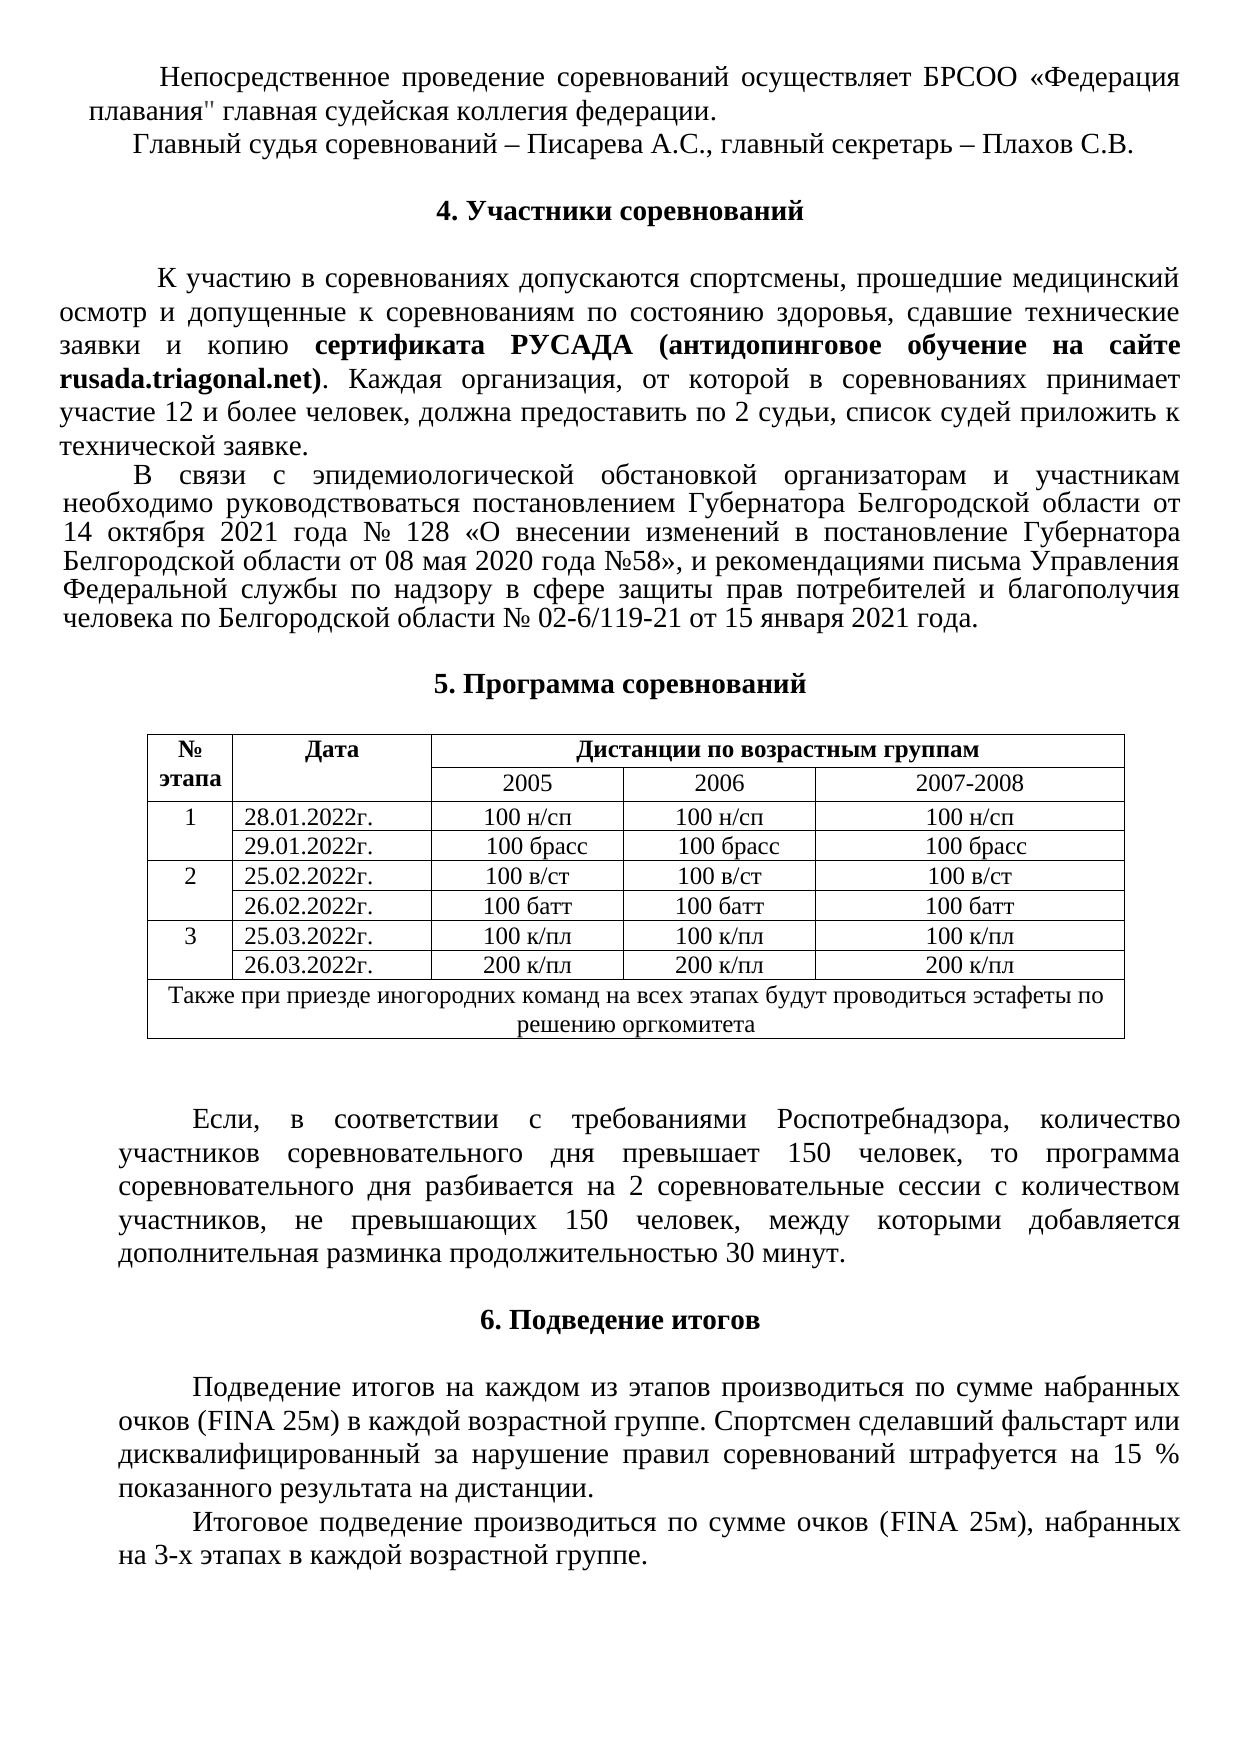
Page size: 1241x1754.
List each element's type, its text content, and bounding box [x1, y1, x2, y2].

table_cell 100 брасс [432, 831, 623, 860]
table_cell 100 батт [624, 891, 815, 920]
table_cell 2006 [624, 768, 815, 801]
table_cell 25.03.2022г. [233, 921, 431, 949]
table_cell 100 н/сп [624, 802, 815, 830]
table_cell 1 [148, 802, 232, 860]
table_cell 100 к/пл [624, 921, 815, 949]
table_cell 200 к/пл [432, 951, 623, 979]
text Итоговое подведение производиться по сумме очков (FINA 25м), набранных на 3-х этапах в каждой возрастной группе. [118, 1504, 1181, 1571]
table_cell 100 к/пл [432, 921, 623, 949]
table_cell 25.02.2022г. [233, 861, 431, 890]
text Главный судья соревнований – Писарева А.С., главный секретарь – Плахов С.В. [89, 126, 1181, 160]
text В связи с эпидемиологической обстановкой организаторам и участникам необходимо руководствоваться постановлением Губернатора Белгородской области от 14 октября 2021 года № 128 «О внесении изменений в постановление Губернатора Белгородской области от 08 мая 2020 года №58», и рекомендациями письма Управления Федеральной службы по надзору в сфере защиты прав потребителей и благополучия человека по Белгородской области № 02-6/119-21 от 15 января 2021 года. [63, 462, 1181, 633]
table_cell 2007-2008 [816, 768, 1124, 801]
table_cell 28.01.2022г. [233, 802, 431, 830]
table_cell 100 н/сп [816, 802, 1124, 830]
table_cell 3 [148, 921, 232, 979]
table_header Дата [233, 735, 431, 801]
table_cell 100 в/ст [432, 861, 623, 890]
text К участию в соревнованиях допускаются спортсмены, прошедшие медицинский осмотр и допущенные к соревнованиям по состоянию здоровья, сдавшие технические заявки и копию сертификата РУСАДА (антидопинговое обучение на сайте rusada.triagonal.net). Каждая организация, от которой в соревнованиях принимает участие 12 и более человек, должна предоставить по 2 судьи, список судей приложить к технической заявке. [59, 260, 1181, 462]
table_header Дистанции по возрастным группам [432, 735, 1124, 767]
table_cell 100 батт [816, 891, 1124, 920]
table_cell 200 к/пл [816, 951, 1124, 979]
table_cell 2 [148, 861, 232, 920]
table_cell 100 брасс [624, 831, 815, 860]
text Непосредственное проведение соревнований осуществляет БРСОО «Федерация плавания" главная судейская коллегия федерации. [89, 59, 1181, 126]
table_cell 100 в/ст [624, 861, 815, 890]
text 6. Подведение итогов [59, 1302, 1181, 1336]
table_cell Также при приезде иногородних команд на всех этапах будут проводиться эстафеты по решению оргкомитета [148, 980, 1124, 1038]
table_cell 29.01.2022г. [233, 831, 431, 860]
table_cell 200 к/пл [624, 951, 815, 979]
text 4. Участники соревнований [59, 193, 1181, 227]
table_cell 100 батт [432, 891, 623, 920]
text 5. Программа соревнований [59, 666, 1181, 700]
table_cell 2005 [432, 768, 623, 801]
table_cell 26.03.2022г. [233, 951, 431, 979]
table_cell 100 к/пл [816, 921, 1124, 949]
table_cell 26.02.2022г. [233, 891, 431, 920]
text Если, в соответствии с требованиями Роспотребнадзора, количество участников соревновательного дня превышает 150 человек, то программа соревновательного дня разбивается на 2 соревновательные сессии с количеством участников, не превышающих 150 человек, между которыми добавляется дополнительная разминка продолжительностью 30 минут. [118, 1101, 1181, 1269]
table_cell 100 брасс [816, 831, 1124, 860]
table_cell 100 в/ст [816, 861, 1124, 890]
table_cell 100 н/сп [432, 802, 623, 830]
text Подведение итогов на каждом из этапов производиться по сумме набранных очков (FINA 25м) в каждой возрастной группе. Спортсмен сделавший фальстарт или дисквалифицированный за нарушение правил соревнований штрафуется на 15 % показанного результата на дистанции. [118, 1369, 1181, 1504]
table_header № этапа [148, 735, 232, 801]
